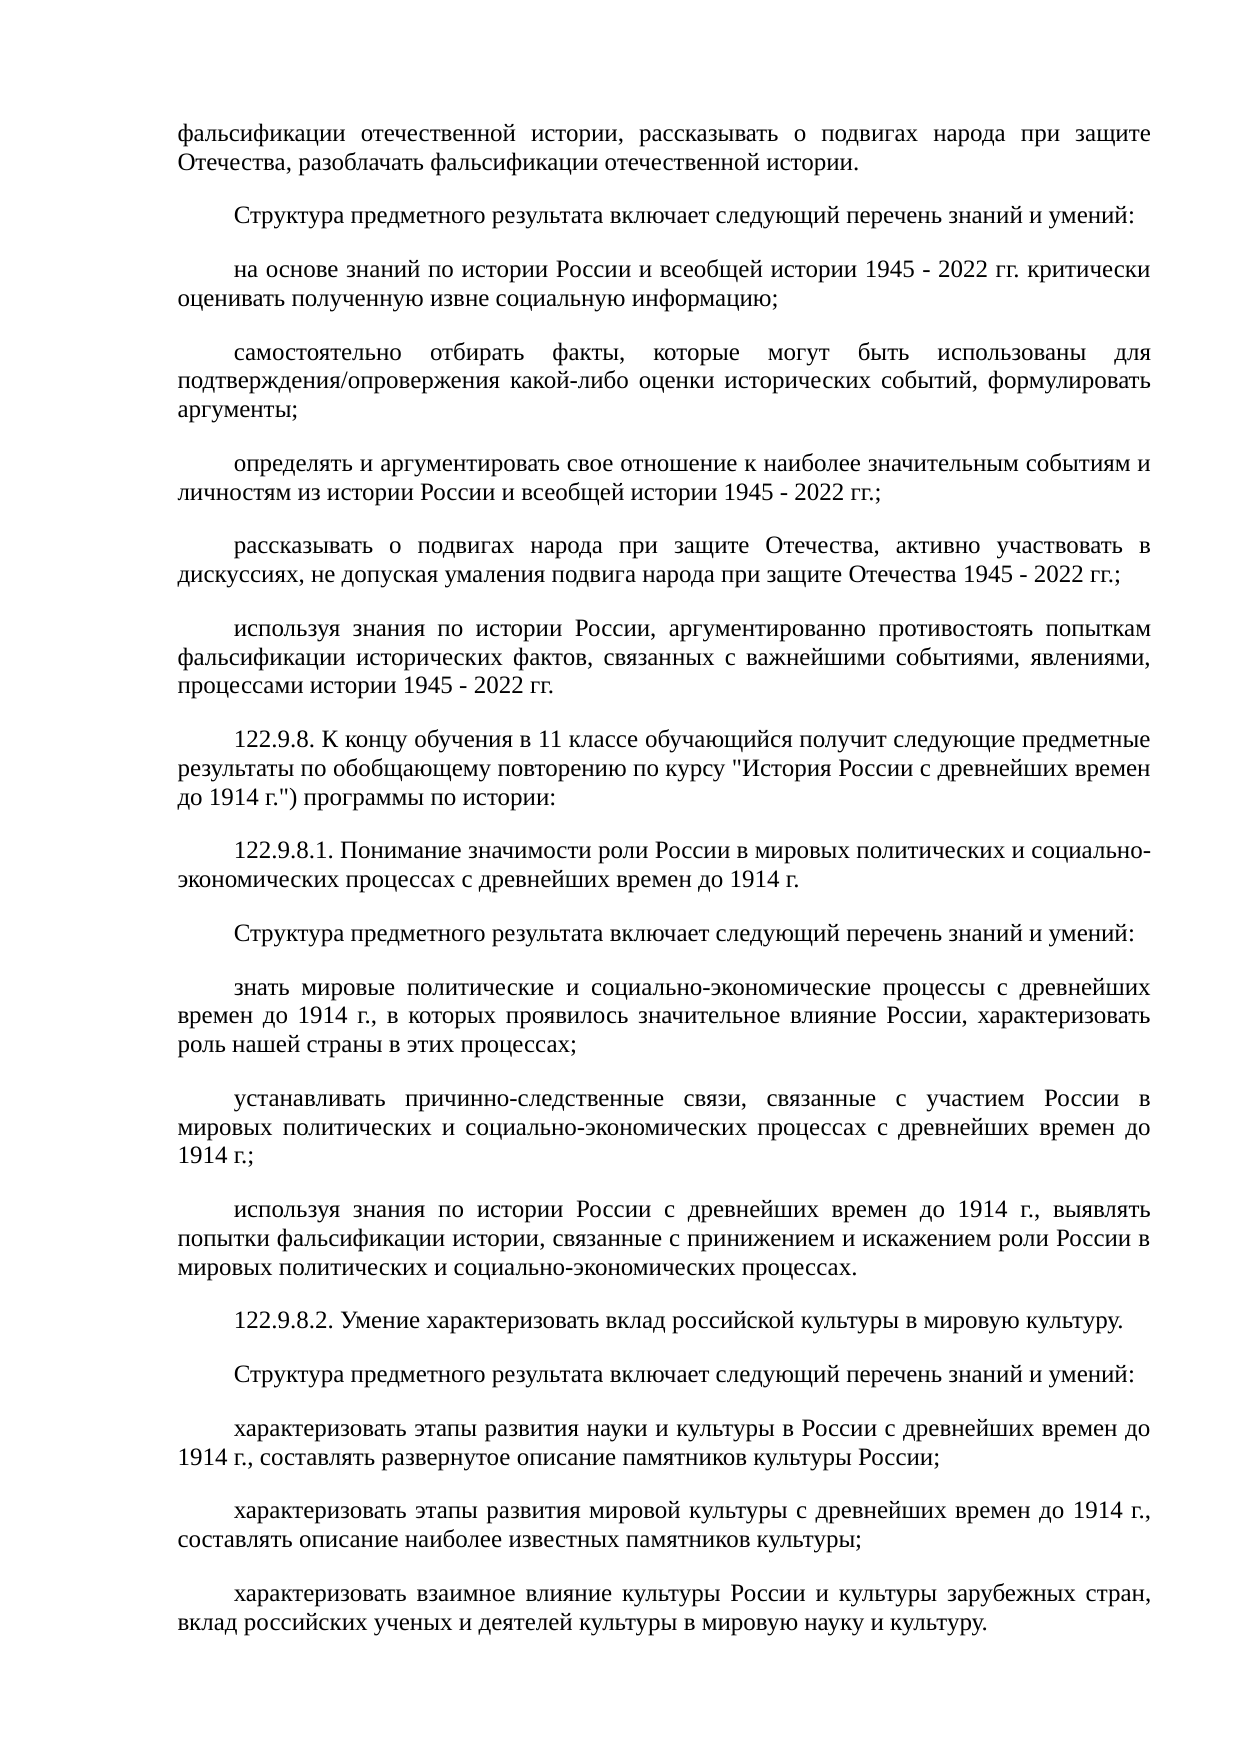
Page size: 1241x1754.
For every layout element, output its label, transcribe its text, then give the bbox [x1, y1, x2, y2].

text на основе знаний по истории России и всеобщей истории 1945 - 2022 гг. критически оценивать полученную извне социальную информацию; [177, 254, 1152, 312]
text Структура предметного результата включает следующий перечень знаний и умений: [177, 201, 1152, 229]
text самостоятельно отбирать факты, которые могут быть использованы для подтверждения/опровержения какой-либо оценки исторических событий, формулировать аргументы; [177, 337, 1152, 423]
text 122.9.8. К концу обучения в 11 классе обучающийся получит следующие предметные результаты по обобщающему повторению по курсу "История России с древнейших времен до 1914 г.") программы по истории: [177, 724, 1152, 811]
text 122.9.8.1. Понимание значимости роли России в мировых политических и социально-экономических процессах с древнейших времен до 1914 г. [177, 836, 1152, 893]
text знать мировые политические и социально-экономические процессы с древнейших времен до 1914 г., в которых проявилось значительное влияние России, характеризовать роль нашей страны в этих процессах; [177, 972, 1152, 1058]
text используя знания по истории России с древнейших времен до 1914 г., выявлять попытки фальсификации истории, связанные с принижением и искажением роли России в мировых политических и социально-экономических процессах. [177, 1194, 1152, 1281]
text рассказывать о подвигах народа при защите Отечества, активно участвовать в дискуссиях, не допуская умаления подвига народа при защите Отечества 1945 - 2022 гг.; [177, 531, 1152, 588]
text характеризовать этапы развития науки и культуры в России с древнейших времен до 1914 г., составлять развернутое описание памятников культуры России; [177, 1413, 1152, 1471]
text Структура предметного результата включает следующий перечень знаний и умений: [177, 1359, 1152, 1388]
text характеризовать взаимное влияние культуры России и культуры зарубежных стран, вклад российских ученых и деятелей культуры в мировую науку и культуру. [177, 1578, 1152, 1636]
text 122.9.8.2. Умение характеризовать вклад российской культуры в мировую культуру. [177, 1306, 1152, 1334]
text Структура предметного результата включает следующий перечень знаний и умений: [177, 918, 1152, 947]
text используя знания по истории России, аргументированно противостоять попыткам фальсификации исторических фактов, связанных с важнейшими событиями, явлениями, процессами истории 1945 - 2022 гг. [177, 613, 1152, 699]
text определять и аргументировать свое отношение к наиболее значительным событиям и личностям из истории России и всеобщей истории 1945 - 2022 гг.; [177, 448, 1152, 506]
text устанавливать причинно-следственные связи, связанные с участием России в мировых политических и социально-экономических процессах с древнейших времен до 1914 г.; [177, 1083, 1152, 1169]
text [177, 118, 1152, 176]
text характеризовать этапы развития мировой культуры с древнейших времен до 1914 г., составлять описание наиболее известных памятников культуры; [177, 1496, 1152, 1553]
